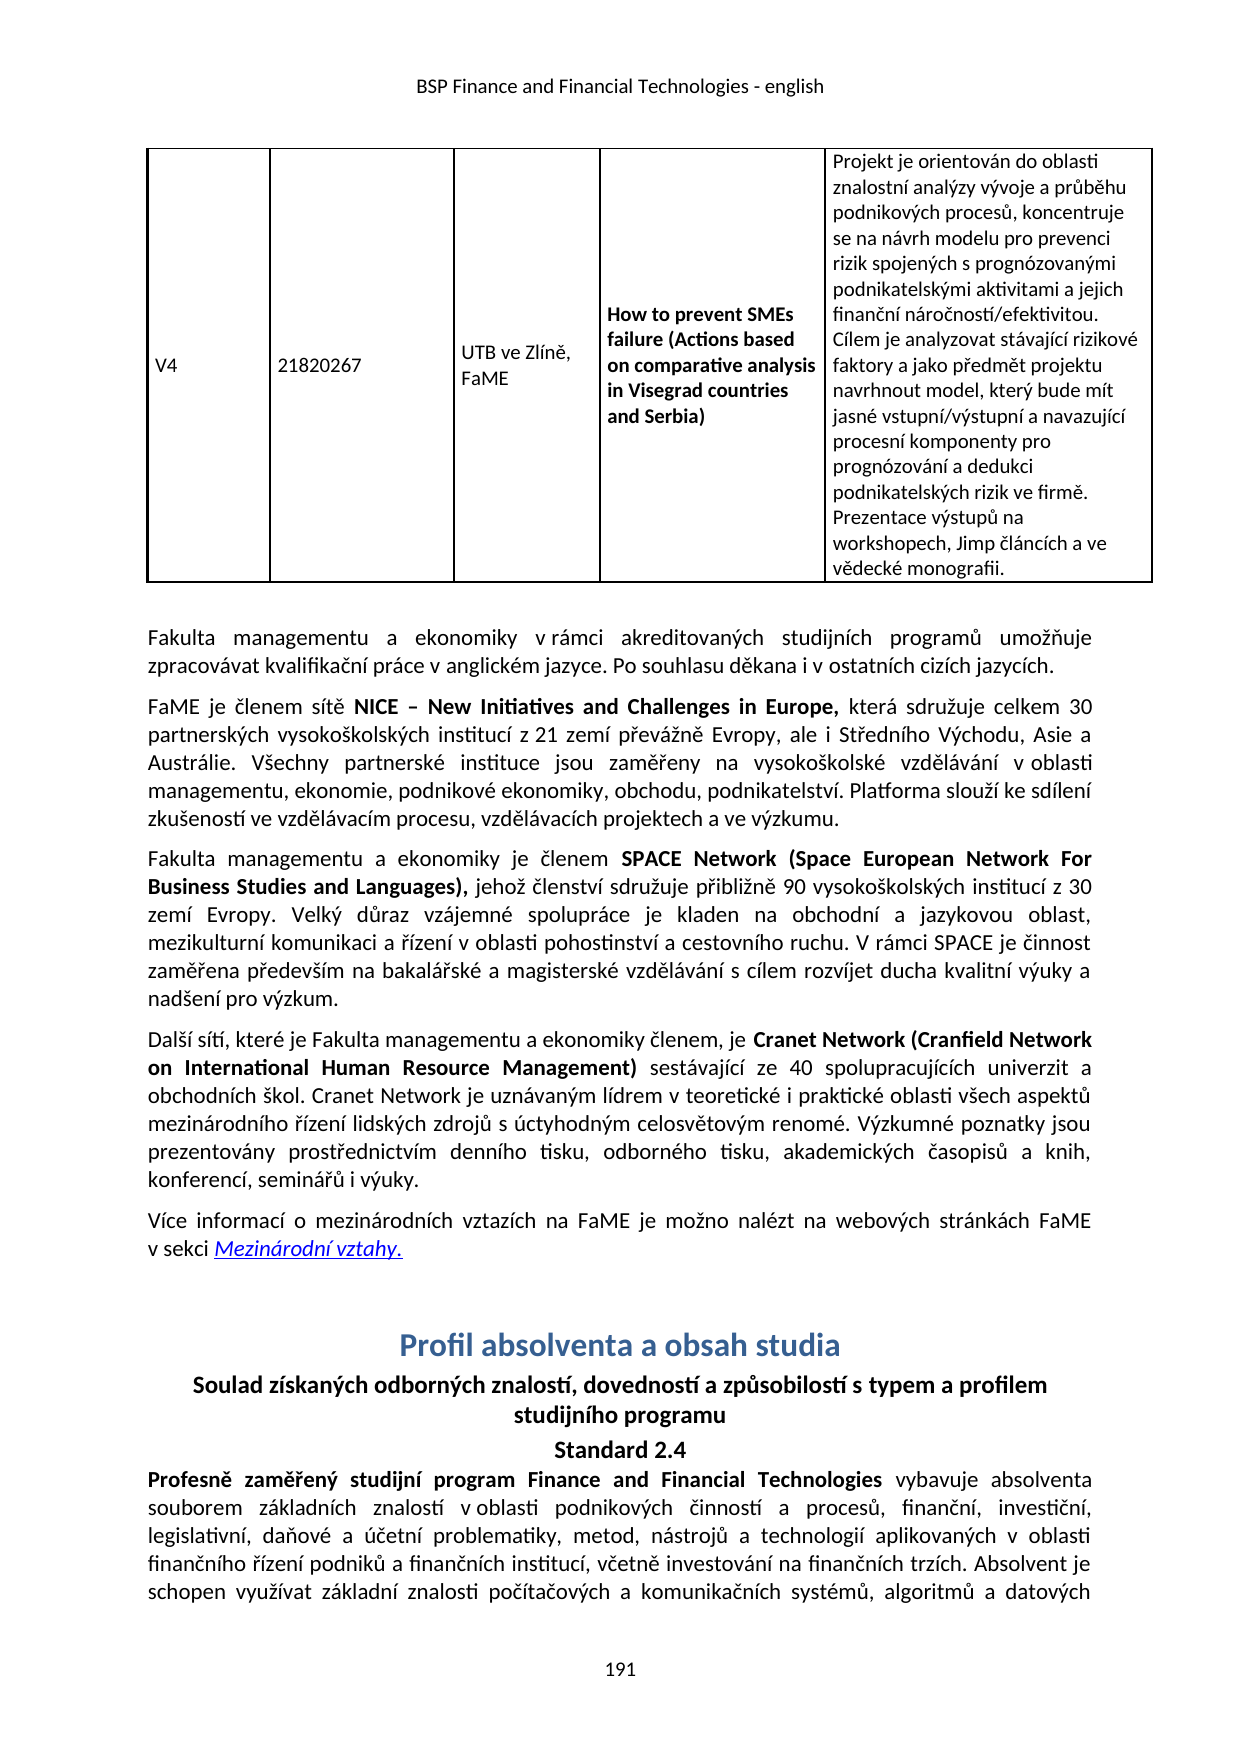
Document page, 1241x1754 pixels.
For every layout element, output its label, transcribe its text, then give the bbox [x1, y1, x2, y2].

text FaME je členem sítě NICE – New Initiatives and Challenges in Europe, která sdružuje celkem 30 partnerských vysokoškolských institucí z 21 zemí převážně Evropy, ale i Středního Východu, Asie a Austrálie. Všechny partnerské instituce jsou zaměřeny na vysokoškolské vzdělávání v oblasti managementu, ekonomie, podnikové ekonomiky, obchodu, podnikatelství. Platforma slouží ke sdílení zkušeností ve vzdělávacím procesu, vzdělávacích projektech a ve výzkumu. [148, 692, 1093, 832]
text Fakulta managementu a ekonomiky je členem SPACE Network (Space European Network For Business Studies and Languages), jehož členství sdružuje přibližně 90 vysokoškolských institucí z 30 zemí Evropy. Velký důraz vzájemné spolupráce je kladen na obchodní a jazykovou oblast, mezikulturní komunikaci a řízení v oblasti pohostinství a cestovního ruchu. V rámci SPACE je činnost zaměřena především na bakalářské a magisterské vzdělávání s cílem rozvíjet ducha kvalitní výuky a nadšení pro výzkum. [148, 844, 1093, 1013]
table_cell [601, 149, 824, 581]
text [148, 1465, 1093, 1605]
text Fakulta managementu a ekonomiky v rámci akreditovaných studijních programů umožňuje zpracovávat kvalifikační práce v anglickém jazyce. Po souhlasu děkana i v ostatních cizích jazycích. [148, 623, 1093, 679]
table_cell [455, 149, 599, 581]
text Standard 2.4 [148, 1434, 1093, 1465]
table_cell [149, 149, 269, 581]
text Další sítí, které je Fakulta managementu a ekonomiky členem, je Cranet Network (Cranfield Network on International Human Resource Management) sestávající ze 40 spolupracujících univerzit a obchodních škol. Cranet Network je uznávaným lídrem v teoretické i praktické oblasti všech aspektů mezinárodního řízení lidských zdrojů s úctyhodným celosvětovým renomé. Výzkumné poznatky jsou prezentovány prostřednictvím denního tisku, odborného tisku, akademických časopisů a knih, konferencí, seminářů i výuky. [148, 1025, 1093, 1193]
text Soulad získaných odborných znalostí, dovedností a způsobilostí s typem a profilem studijního programu [148, 1369, 1093, 1430]
text Více informací o mezinárodních vztazích na FaME je možno nalézt na webových stránkách FaME v sekci Mezinárodní vztahy. [148, 1206, 1093, 1262]
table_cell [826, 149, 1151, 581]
text Profil absolventa a obsah studia [148, 1324, 1093, 1365]
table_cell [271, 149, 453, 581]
